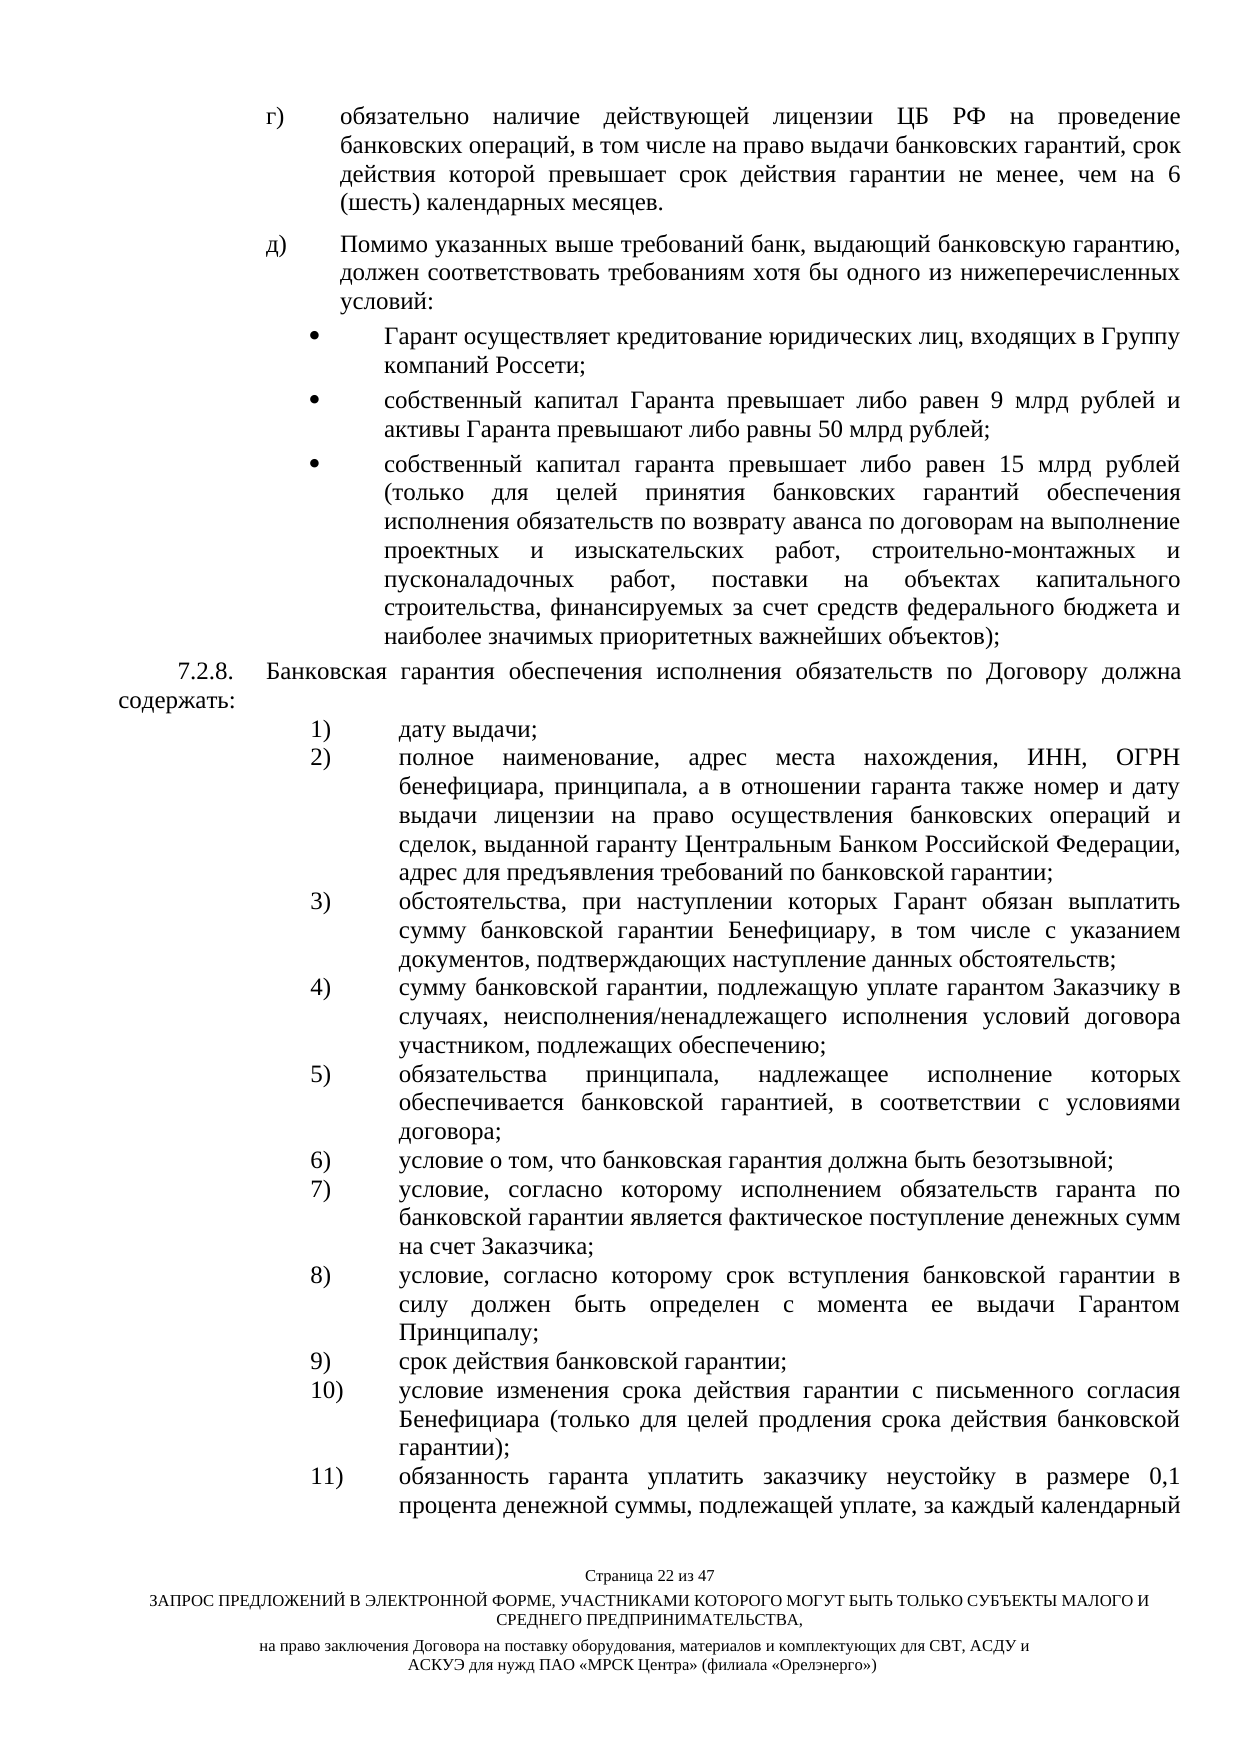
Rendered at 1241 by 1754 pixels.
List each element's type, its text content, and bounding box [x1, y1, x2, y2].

list сумму банковской гарантии, подлежащую уплате гарантом Заказчику в случаях, неисполнения/ненадлежащего исполнения условий договора участником, подлежащих обеспечению; [310, 972, 1181, 1059]
list условие, согласно которому срок вступления банковской гарантии в силу должен быть определен с момента ее выдачи Гарантом Принципалу; [310, 1260, 1181, 1346]
list дату выдачи; [310, 714, 1181, 742]
list собственный капитал Гаранта превышает либо равен 9 млрд рублей и активы Гаранта превышают либо равны 50 млрд рублей; [310, 385, 1181, 442]
list Банковская гарантия обеспечения исполнения обязательств по Договору должна содержать: [118, 656, 1181, 714]
list условие, согласно которому исполнением обязательств гаранта по банковской гарантии является фактическое поступление денежных сумм на счет Заказчика; [310, 1174, 1181, 1260]
list собственный капитал гаранта превышает либо равен 15 млрд рублей (только для целей принятия банковских гарантий обеспечения исполнения обязательств по возврату аванса по договорам на выполнение проектных и изыскательских работ, строительно-монтажных и пусконаладочных работ, поставки на объектах капитального строительства, финансируемых за счет средств федерального бюджета и наиболее значимых приоритетных важнейших объектов); [310, 449, 1181, 650]
list Помимо указанных выше требований банк, выдающий банковскую гарантию, должен соответствовать требованиям хотя бы одного из нижеперечисленных условий: [266, 229, 1181, 315]
list Гарант осуществляет кредитование юридических лиц, входящих в Группу компаний Россети; [310, 321, 1181, 379]
list полное наименование, адрес места нахождения, ИНН, ОГРН бенефициара, принципала, а в отношении гаранта также номер и дату выдачи лицензии на право осуществления банковских операций и сделок, выданной гаранту Центральным Банком Российской Федерации, адрес для предъявления требований по банковской гарантии; [310, 742, 1181, 886]
list условие о том, что банковская гарантия должна быть безотзывной; [310, 1145, 1181, 1174]
list обстоятельства, при наступлении которых Гарант обязан выплатить сумму банковской гарантии Бенефициару, в том числе с указанием документов, подтверждающих наступление данных обстоятельств; [310, 886, 1181, 972]
list условие изменения срока действия гарантии с письменного согласия Бенефициара (только для целей продления срока действия банковской гарантии); [310, 1375, 1181, 1461]
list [310, 1461, 1181, 1519]
list срок действия банковской гарантии; [310, 1346, 1181, 1375]
list обязательно наличие действующей лицензии ЦБ РФ на проведение банковских операций, в том числе на право выдачи банковских гарантий, срок действия которой превышает срок действия гарантии не менее, чем на 6 (шесть) календарных месяцев. [266, 101, 1181, 216]
list обязательства принципала, надлежащее исполнение которых обеспечивается банковской гарантией, в соответствии с условиями договора; [310, 1059, 1181, 1145]
